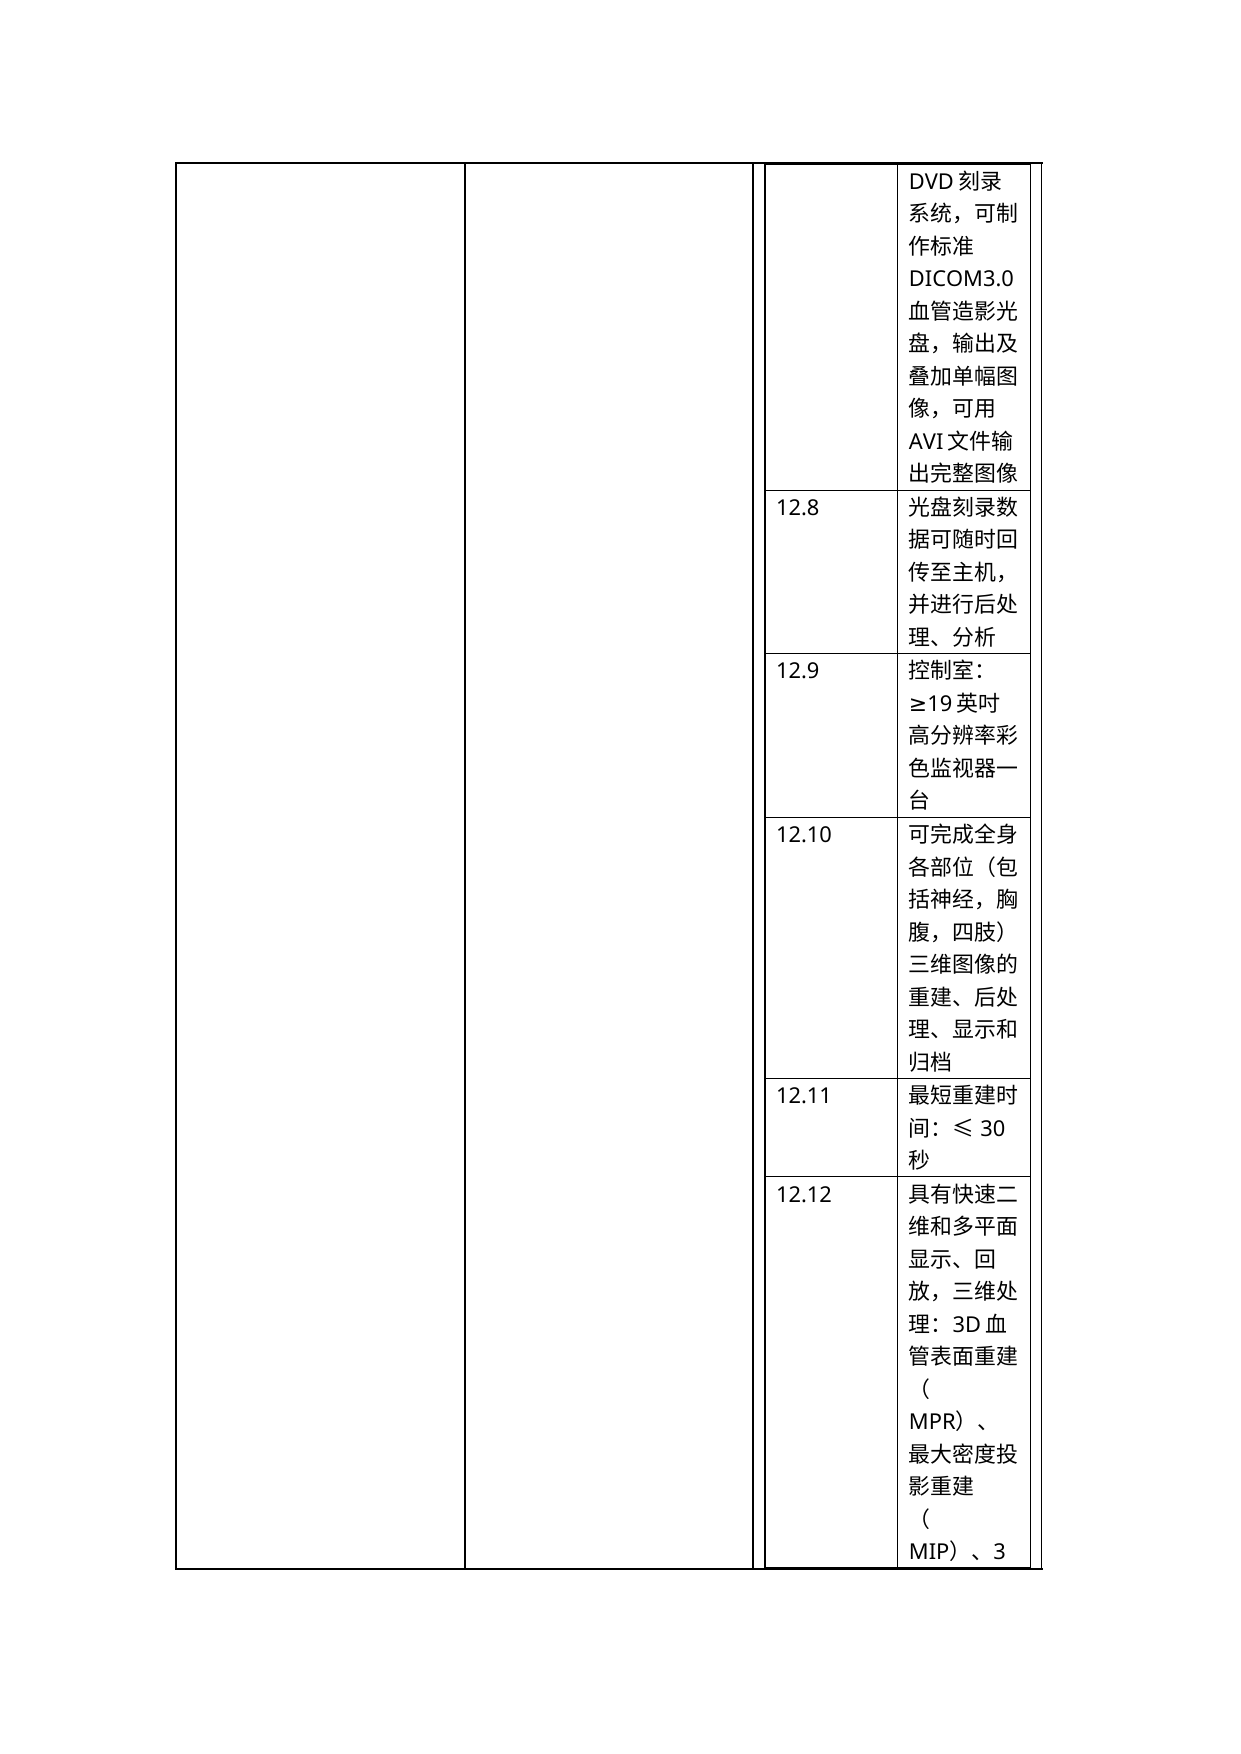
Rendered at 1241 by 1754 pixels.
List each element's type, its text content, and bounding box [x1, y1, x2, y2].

table_cell [766, 654, 897, 817]
table_cell [766, 1079, 897, 1176]
table_cell [898, 818, 1030, 1078]
table_cell [898, 1177, 1030, 1567]
table_cell [466, 164, 752, 1568]
table_cell [1031, 164, 1041, 1568]
table_cell [898, 1079, 1030, 1176]
table_cell 1 [177, 164, 464, 1568]
table_cell [766, 165, 897, 490]
table_cell [754, 164, 764, 1568]
table_cell [898, 165, 1030, 490]
table_cell [898, 491, 1030, 653]
table_cell [766, 1177, 897, 1567]
table_cell [766, 818, 897, 1078]
table_cell [766, 491, 897, 653]
table_cell [898, 654, 1030, 817]
